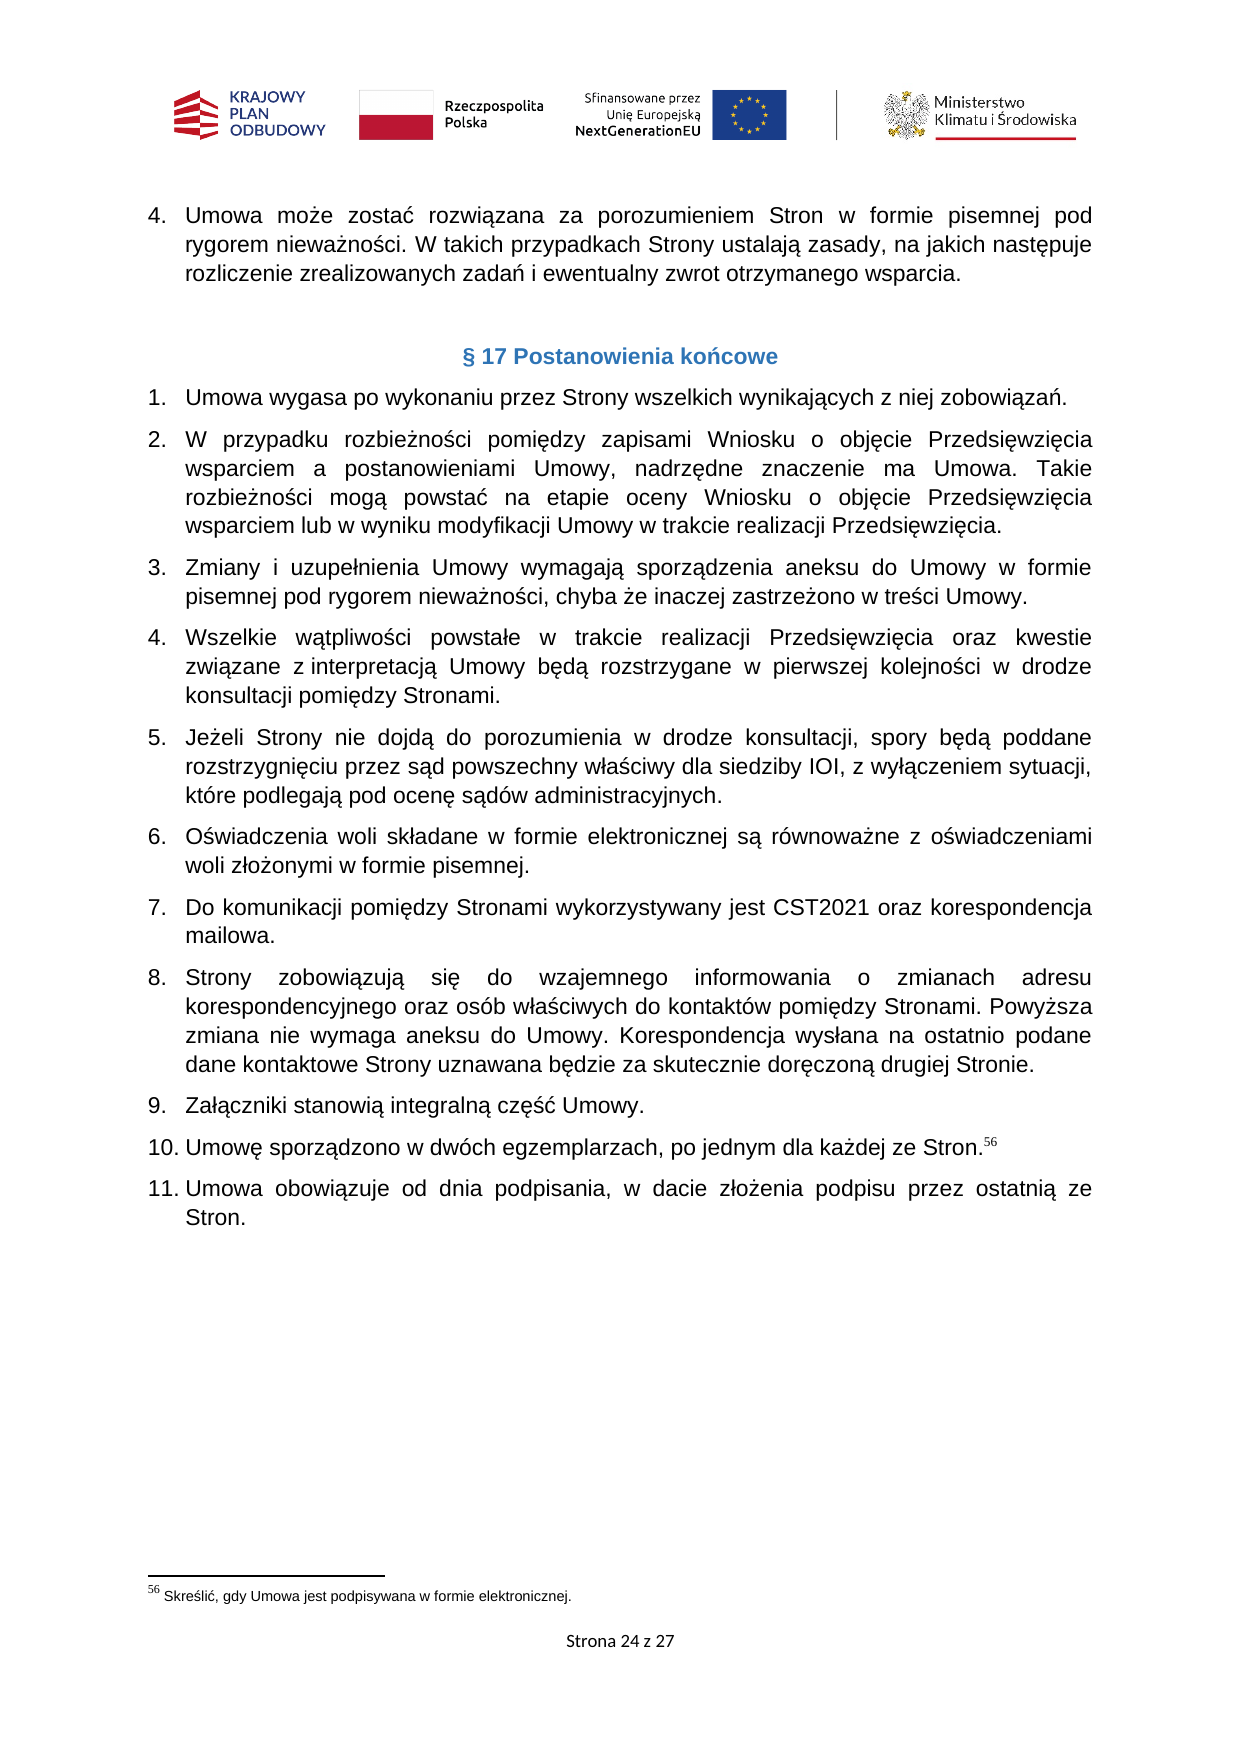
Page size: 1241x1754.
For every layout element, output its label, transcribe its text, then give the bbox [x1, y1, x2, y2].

list Strony zobowiązują się do wzajemnego informowania o zmianach adresu korespondencyjnego oraz osób właściwych do kontaktów pomiędzy Stronami. Powyższa zmiana nie wymaga aneksu do Umowy. Korespondencja wysłana na ostatnio podane dane kontaktowe Strony uznawana będzie za skutecznie doręczoną drugiej Stronie. [148, 964, 1093, 1077]
list Umowę sporządzono w dwóch egzemplarzach, po jednym dla każdej ze Stron. [148, 1134, 1093, 1160]
list Zmiany i uzupełnienia Umowy wymagają sporządzenia aneksu do Umowy w formie pisemnej pod rygorem nieważności, chyba że inaczej zastrzeżono w treści Umowy. [148, 554, 1093, 609]
subtitle § 17 Postanowienia końcowe [148, 343, 1093, 369]
list Oświadczenia woli składane w formie elektronicznej są równoważne z oświadczeniami woli złożonymi w formie pisemnej. [148, 823, 1093, 878]
list Załączniki stanowią integralną część Umowy. [148, 1092, 1093, 1119]
list Do komunikacji pomiędzy Stronami wykorzystywany jest CST2021 oraz korespondencja mailowa. [148, 893, 1093, 949]
picture [880, 83, 1084, 148]
list Umowa wygasa po wykonaniu przez Strony wszelkich wynikających z niej zobowiązań. [148, 384, 1093, 411]
list W przypadku rozbieżności pomiędzy zapisami Wniosku o objęcie Przedsięwzięcia wsparciem a postanowieniami Umowy, nadrzędne znaczenie ma Umowa. Takie rozbieżności mogą powstać na etapie oceny Wniosku o objęcie Przedsięwzięcia wsparciem lub w wyniku modyfikacji Umowy w trakcie realizacji Przedsięwzięcia. [148, 426, 1093, 539]
list Wszelkie wątpliwości powstałe w trakcie realizacji Przedsięwzięcia oraz kwestie związane z interpretacją Umowy będą rozstrzygane w pierwszej kolejności w drodze konsultacji pomiędzy Stronami. [148, 624, 1093, 709]
list Jeżeli Strony nie dojdą do porozumienia w drodze konsultacji, spory będą poddane rozstrzygnięciu przez sąd powszechny właściwy dla siedziby IOI, z wyłączeniem sytuacji, które podlegają pod ocenę sądów administracyjnych. [148, 724, 1093, 808]
picture [157, 73, 872, 155]
list Umowa może zostać rozwiązana za porozumieniem Stron w formie pisemnej pod rygorem nieważności. W takich przypadkach Strony ustalają zasady, na jakich następuje rozliczenie zrealizowanych zadań i ewentualny zwrot otrzymanego wsparcia. [148, 202, 1093, 286]
list Umowa obowiązuje od dnia podpisania, w dacie złożenia podpisu przez ostatnią ze Stron. [148, 1175, 1093, 1231]
